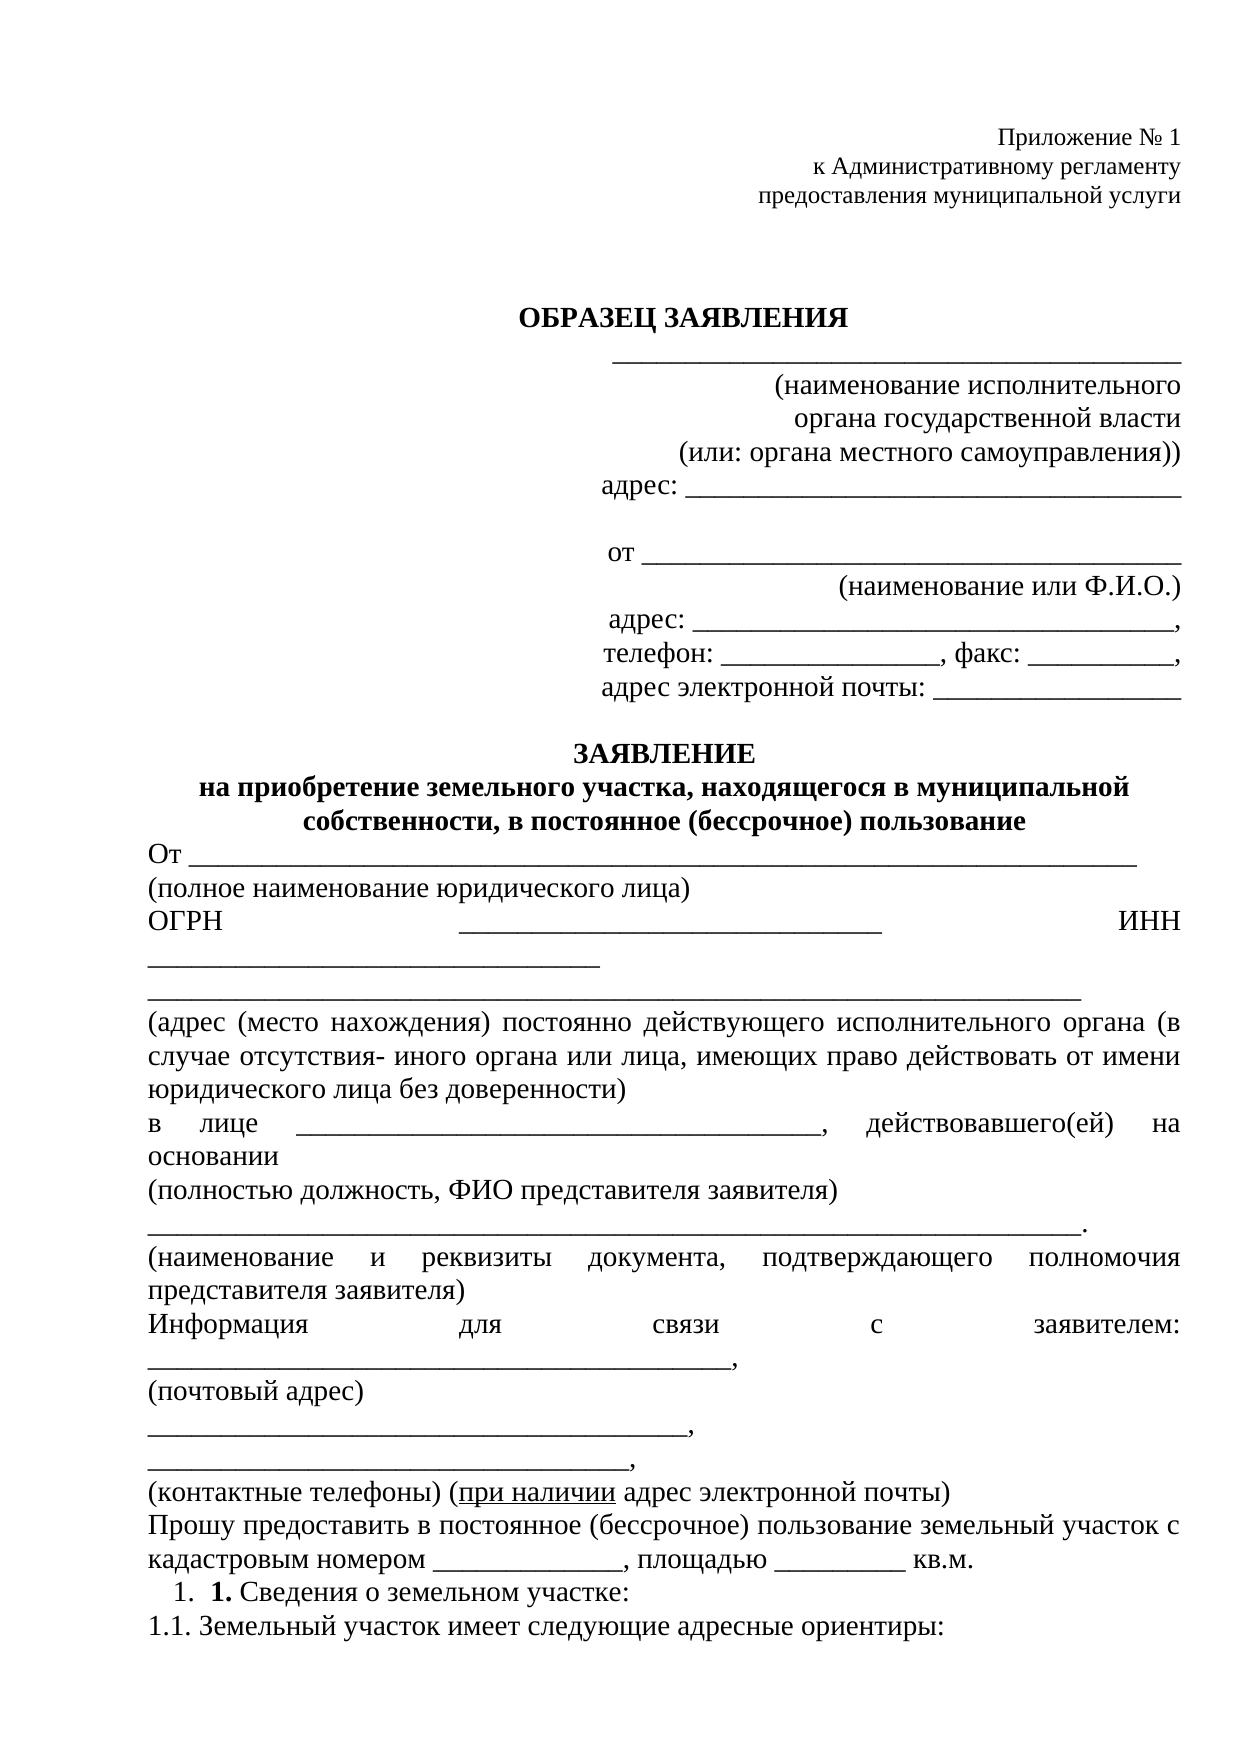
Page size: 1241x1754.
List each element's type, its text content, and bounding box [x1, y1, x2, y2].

text адрес электронной почты: _________________ [148, 669, 1181, 702]
text ________________________________________________________________. [148, 1205, 1181, 1239]
text _____________________________________, _________________________________, [148, 1407, 1181, 1474]
text (полностью должность, ФИО представителя заявителя) [148, 1172, 1181, 1205]
text адрес: __________________________________ [148, 467, 1181, 501]
text (почтовый адрес) [148, 1373, 1181, 1407]
text телефон: _______________, факс: __________, [148, 635, 1181, 669]
text Информация для связи с заявителем: ________________________________________, [148, 1306, 1181, 1373]
text (полное наименование юридического лица) [148, 870, 1181, 903]
text От _________________________________________________________________ [148, 836, 1181, 870]
text ОГРН _____________________________ ИНН _______________________________ [148, 903, 1181, 971]
text Прошу предоставить в постоянное (бессрочное) пользование земельный участок с кадастровым номером _____________, площадью _________ кв.м. [148, 1507, 1181, 1574]
text ОБРАЗЕЦ ЗАЯВЛЕНИЯ [185, 300, 1181, 333]
text Приложение № 1 [443, 122, 1181, 151]
text (наименование или Ф.И.О.) [148, 568, 1181, 602]
list 1. Сведения о земельном участке: [173, 1574, 1181, 1608]
text предоставления муниципальной услуги [148, 180, 1181, 209]
text на приобретение земельного участка, находящегося в муниципальной собственности, в постоянное (бессрочное) пользование [148, 769, 1181, 836]
text (контактные телефоны) (при наличии адрес электронной почты) [148, 1474, 1181, 1507]
text от _____________________________________ [148, 534, 1181, 568]
text к Административному регламенту [148, 151, 1181, 180]
text (или: органа местного самоуправления)) [148, 434, 1181, 467]
text (наименование исполнительного [148, 367, 1181, 400]
text адрес: _________________________________, [148, 602, 1181, 635]
text ________________________________________________________________ [148, 971, 1181, 1004]
text (адрес (место нахождения) постоянно действующего исполнительного органа (в случае отсутствия- иного органа или лица, имеющих право действовать от имени юридического лица без доверенности) [148, 1004, 1181, 1105]
text _______________________________________ [148, 333, 1181, 367]
text 1.1. Земельный участок имеет следующие адресные ориентиры: [148, 1608, 1181, 1641]
text ЗАЯВЛЕНИЕ [148, 736, 1181, 769]
text в лице ____________________________________, действовавшего(ей) на основании [148, 1105, 1181, 1172]
text органа государственной власти [148, 400, 1181, 434]
text (наименование и реквизиты документа, подтверждающего полномочия представителя заявителя) [148, 1239, 1181, 1306]
